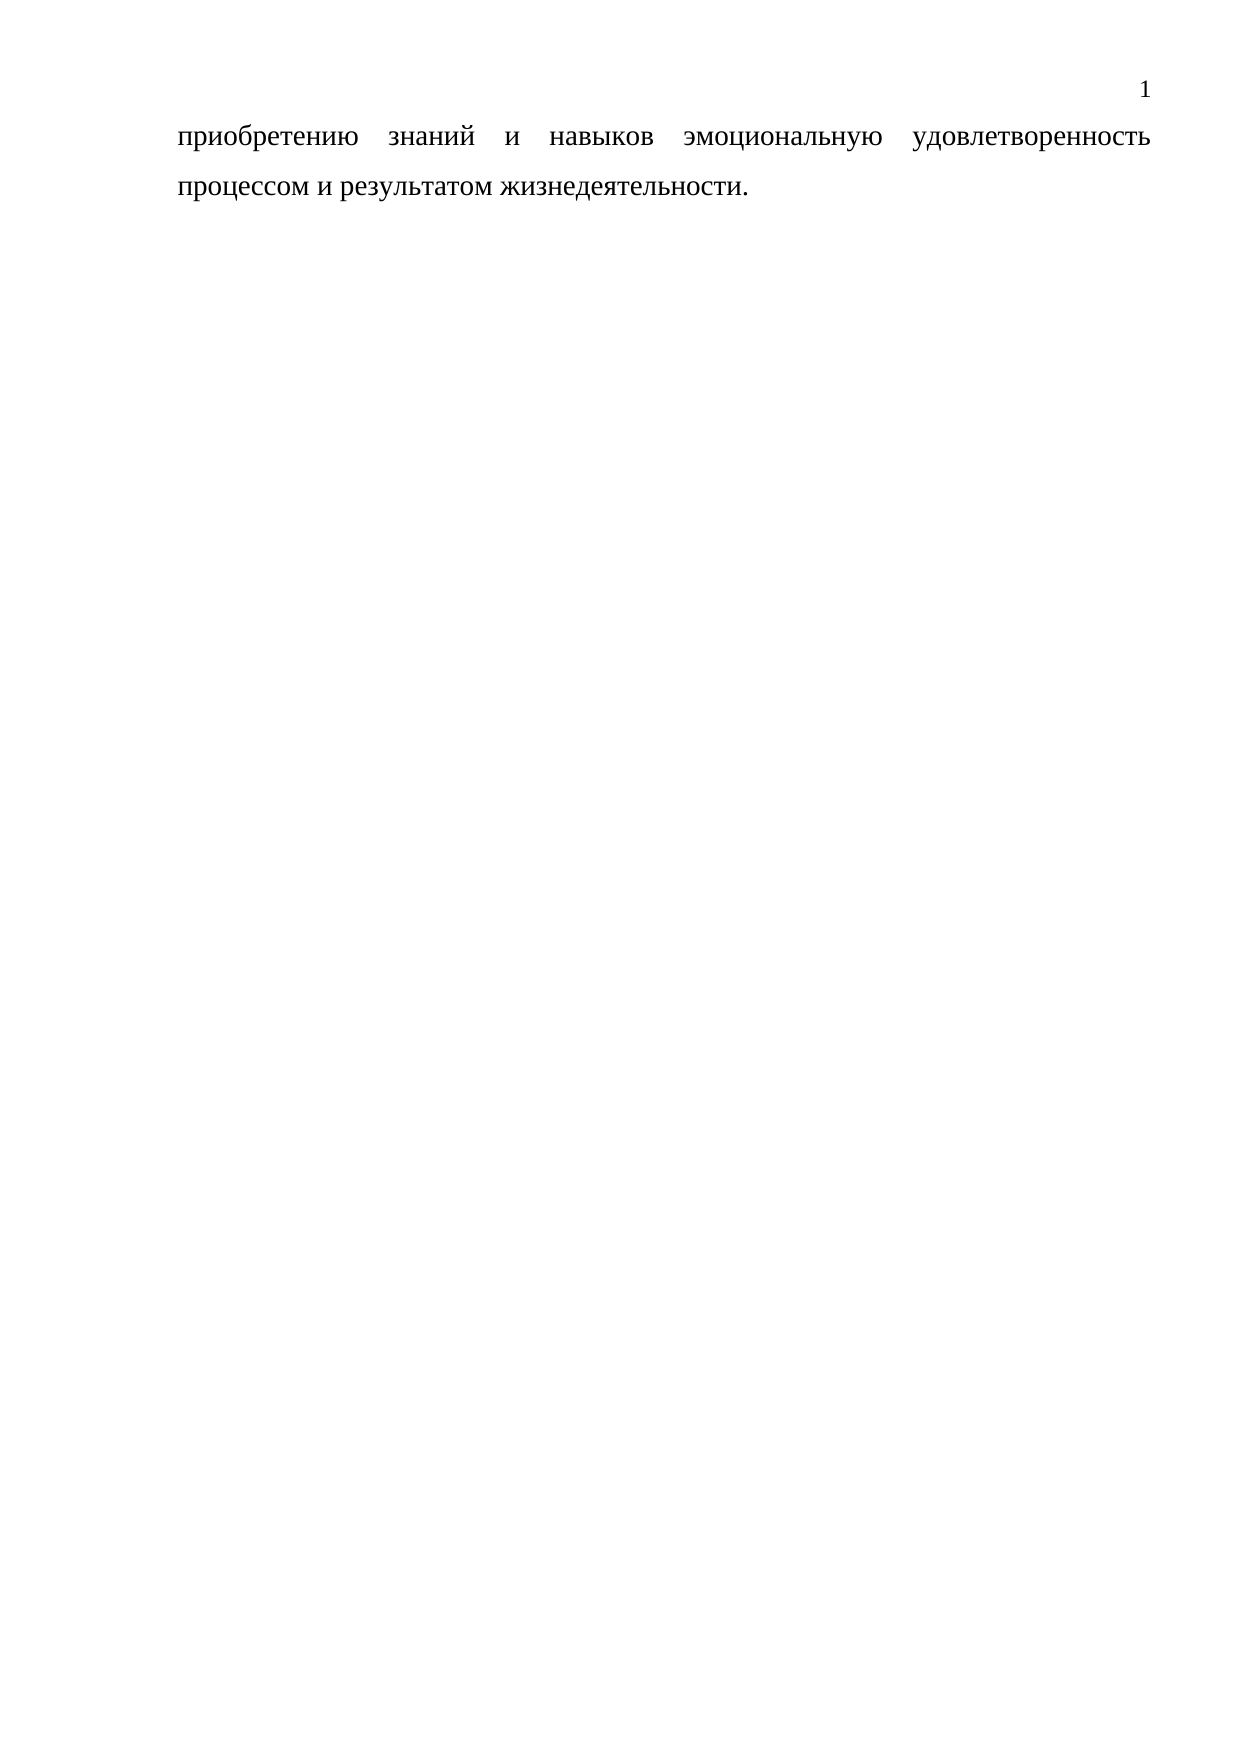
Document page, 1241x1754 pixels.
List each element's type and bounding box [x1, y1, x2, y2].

text [177, 118, 1152, 202]
